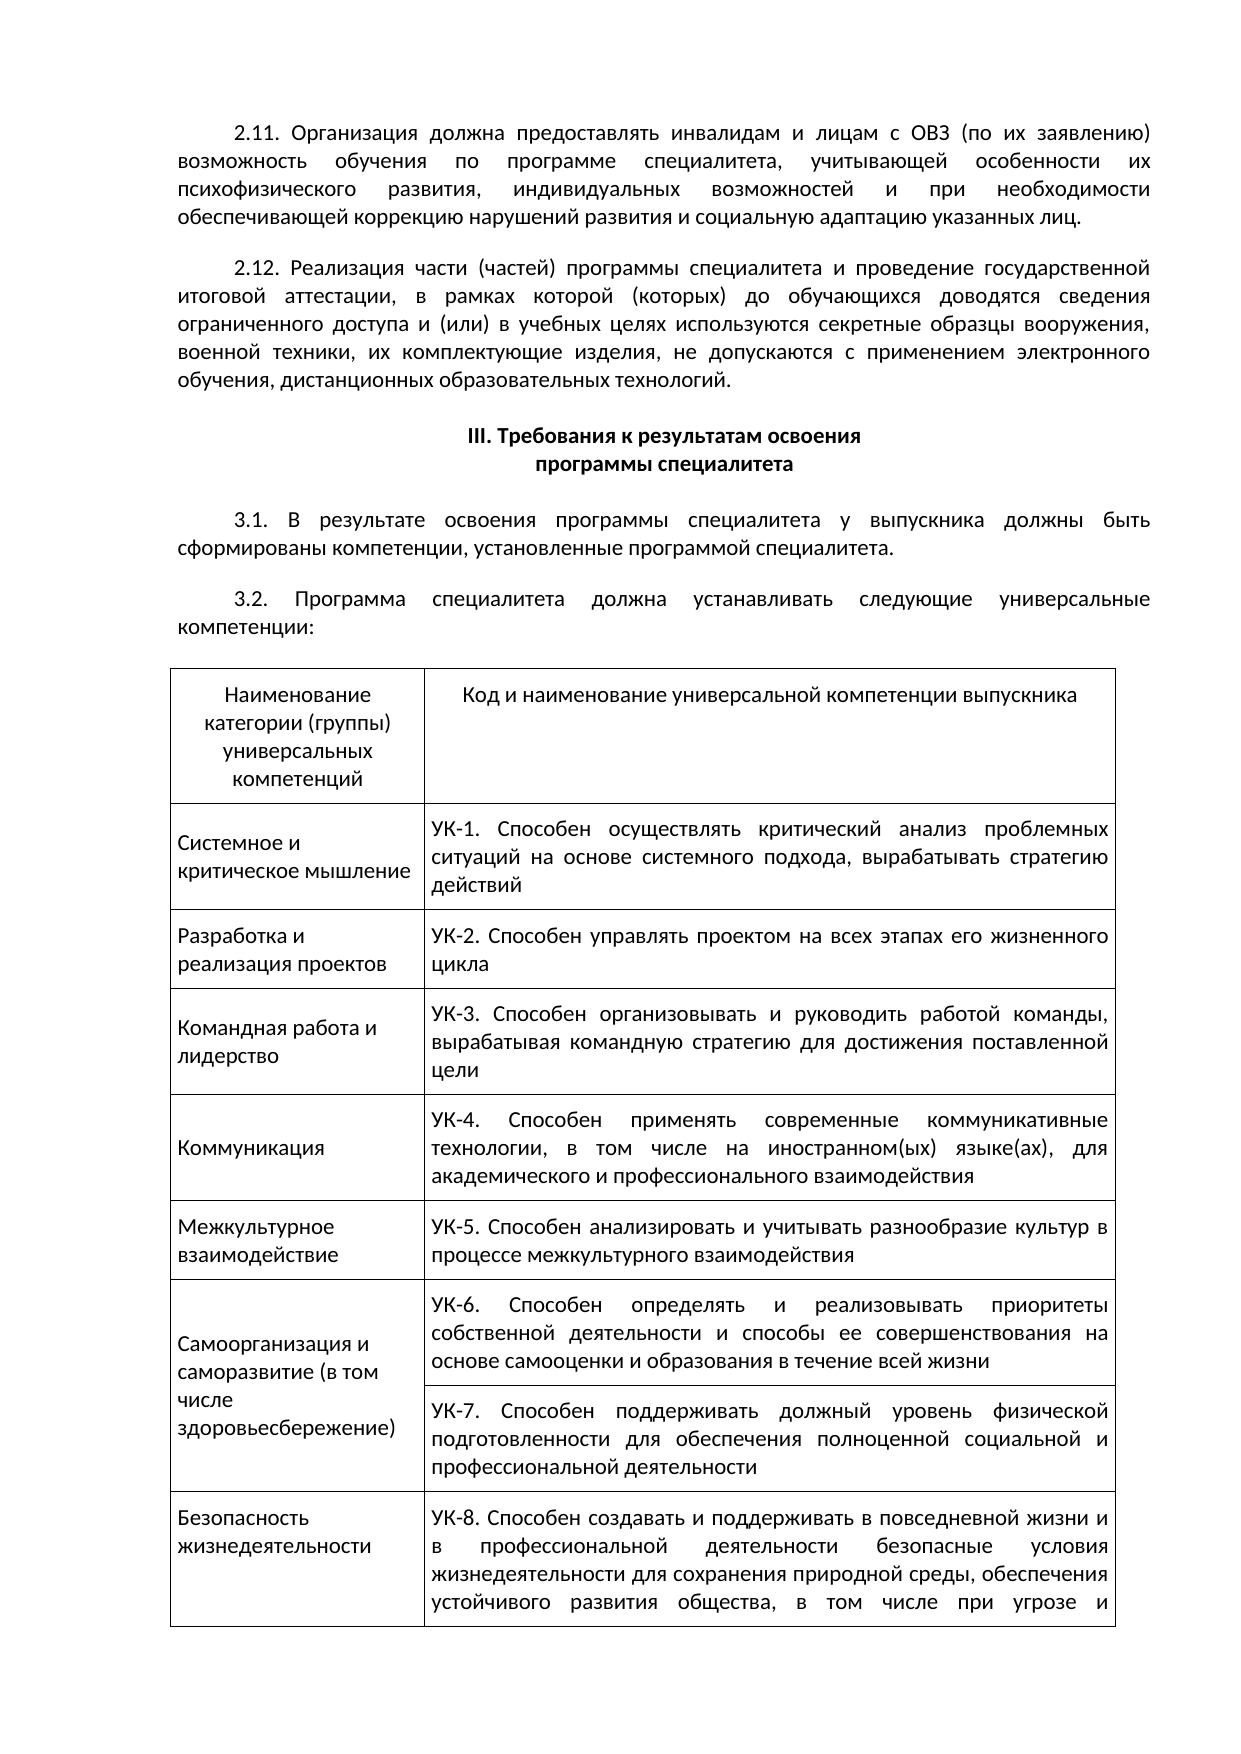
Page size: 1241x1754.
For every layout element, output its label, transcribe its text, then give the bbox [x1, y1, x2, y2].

table_cell Межкультурное взаимодействие [171, 1201, 424, 1278]
table_cell Коммуникация [171, 1095, 424, 1200]
text 2.11. Организация должна предоставлять инвалидам и лицам с ОВЗ (по их заявлению) возможность обучения по программе специалитета, учитывающей особенности их психофизического развития, индивидуальных возможностей и при необходимости обеспечивающей коррекцию нарушений развития и социальную адаптацию указанных лиц. [177, 118, 1152, 230]
text 3.2. Программа специалитета должна устанавливать следующие универсальные компетенции: [177, 584, 1152, 640]
table_cell Самоорганизация и саморазвитие (в том числе здоровьесбережение) [171, 1280, 424, 1491]
text 2.12. Реализация части (частей) программы специалитета и проведение государственной итоговой аттестации, в рамках которой (которых) до обучающихся доводятся сведения ограниченного доступа и (или) в учебных целях используются секретные образцы вооружения, военной техники, их комплектующие изделия, не допускаются с применением электронного обучения, дистанционных образовательных технологий. [177, 253, 1152, 393]
table_cell УК-5. Способен анализировать и учитывать разнообразие культур в процессе межкультурного взаимодействия [425, 1201, 1115, 1278]
title III. Требования к результатам освоения [177, 421, 1152, 449]
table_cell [171, 1492, 424, 1626]
table_cell Системное и критическое мышление [171, 804, 424, 909]
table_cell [425, 1492, 1115, 1626]
table_cell УК-1. Способен осуществлять критический анализ проблемных ситуаций на основе системного подхода, вырабатывать стратегию действий [425, 804, 1115, 909]
text 3.1. В результате освоения программы специалитета у выпускника должны быть сформированы компетенции, установленные программой специалитета. [177, 505, 1152, 561]
title программы специалитета [177, 449, 1152, 477]
table_cell Командная работа и лидерство [171, 989, 424, 1094]
table_cell Разработка и реализация проектов [171, 910, 424, 987]
table_cell УК-7. Способен поддерживать должный уровень физической подготовленности для обеспечения полноценной социальной и профессиональной деятельности [425, 1386, 1115, 1491]
table_cell УК-3. Способен организовывать и руководить работой команды, вырабатывая командную стратегию для достижения поставленной цели [425, 989, 1115, 1094]
table_header Наименование категории (группы) универсальных компетенций [171, 669, 424, 803]
table_header Код и наименование универсальной компетенции выпускника [425, 669, 1115, 803]
table_cell УК-4. Способен применять современные коммуникативные технологии, в том числе на иностранном(ых) языке(ах), для академического и профессионального взаимодействия [425, 1095, 1115, 1200]
table_cell УК-2. Способен управлять проектом на всех этапах его жизненного цикла [425, 910, 1115, 987]
table_cell УК-6. Способен определять и реализовывать приоритеты собственной деятельности и способы ее совершенствования на основе самооценки и образования в течение всей жизни [425, 1280, 1115, 1385]
